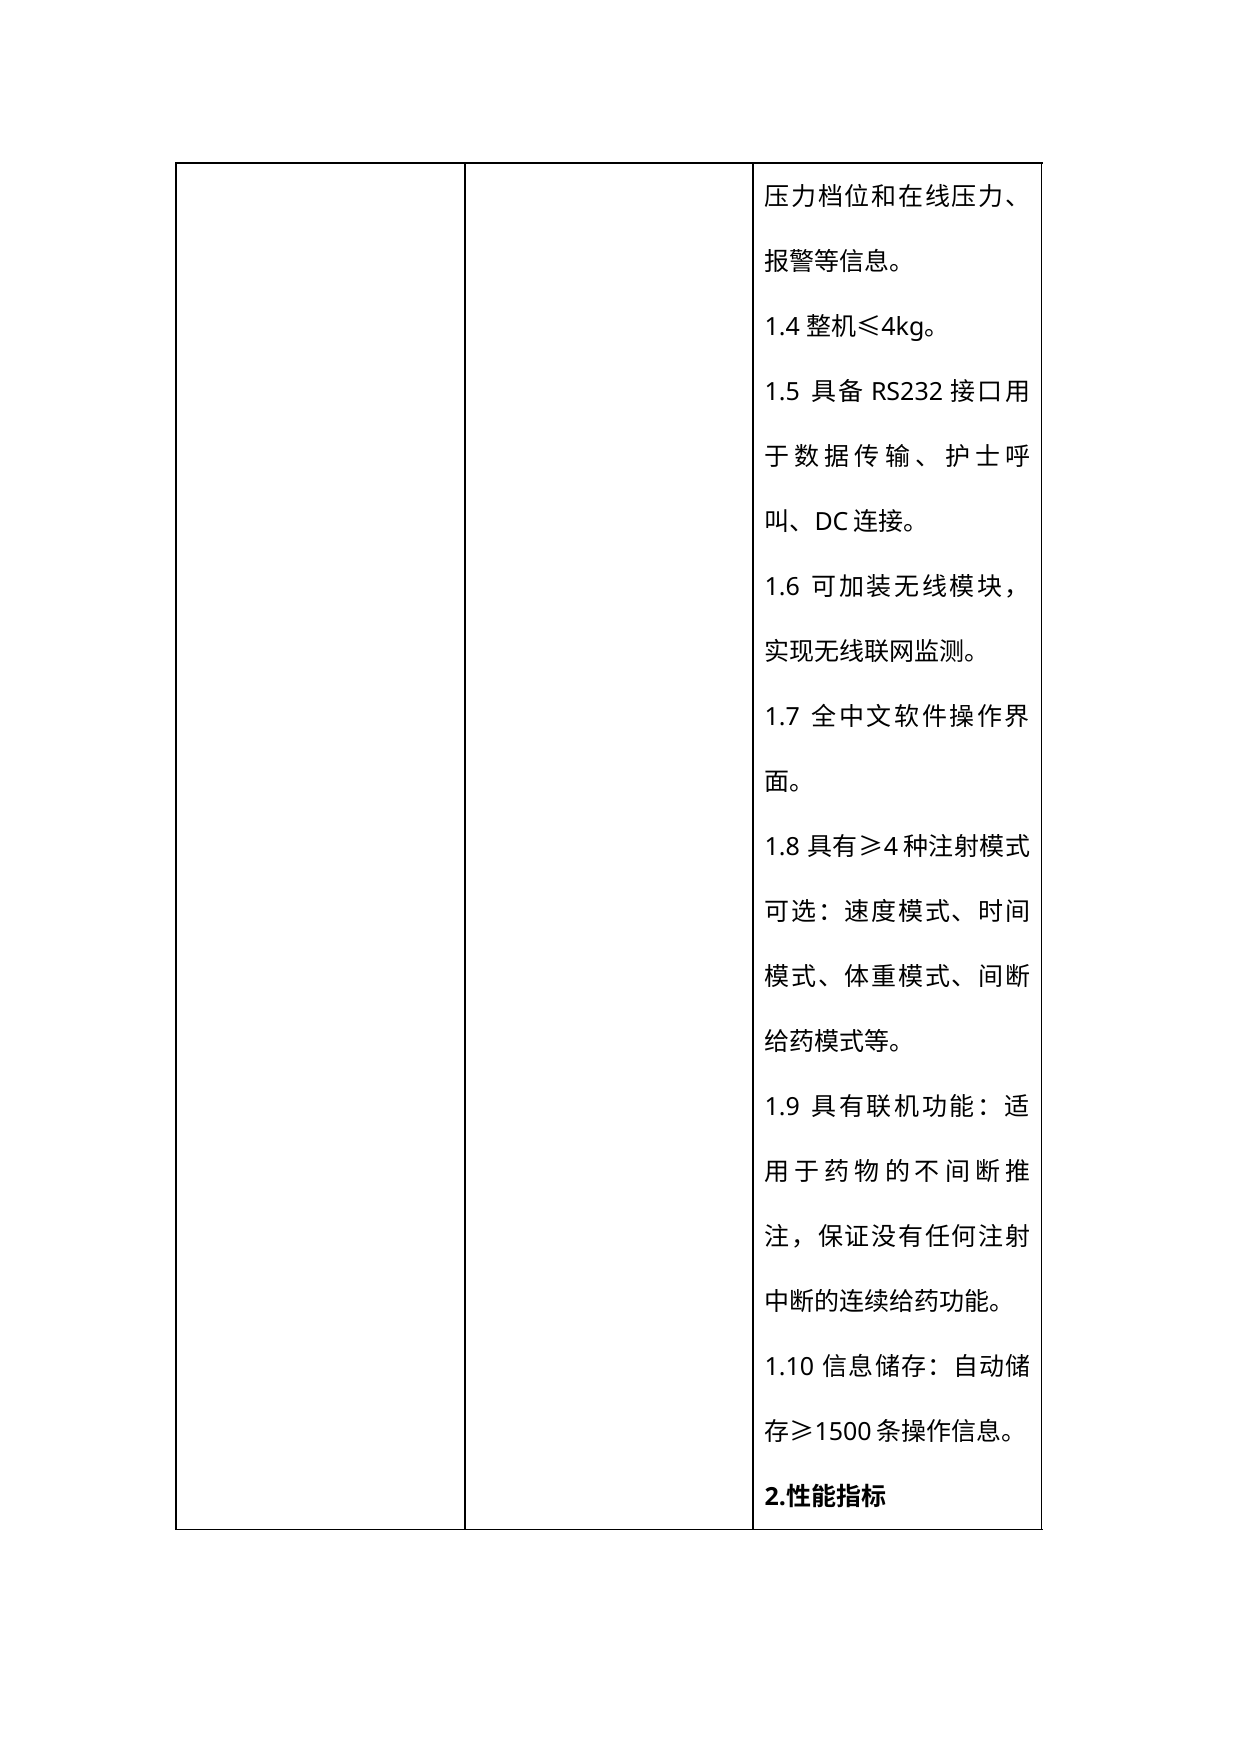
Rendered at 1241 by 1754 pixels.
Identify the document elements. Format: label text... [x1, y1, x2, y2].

table_cell 5 [466, 164, 752, 1528]
table_cell [177, 164, 464, 1528]
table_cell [754, 164, 1041, 1528]
